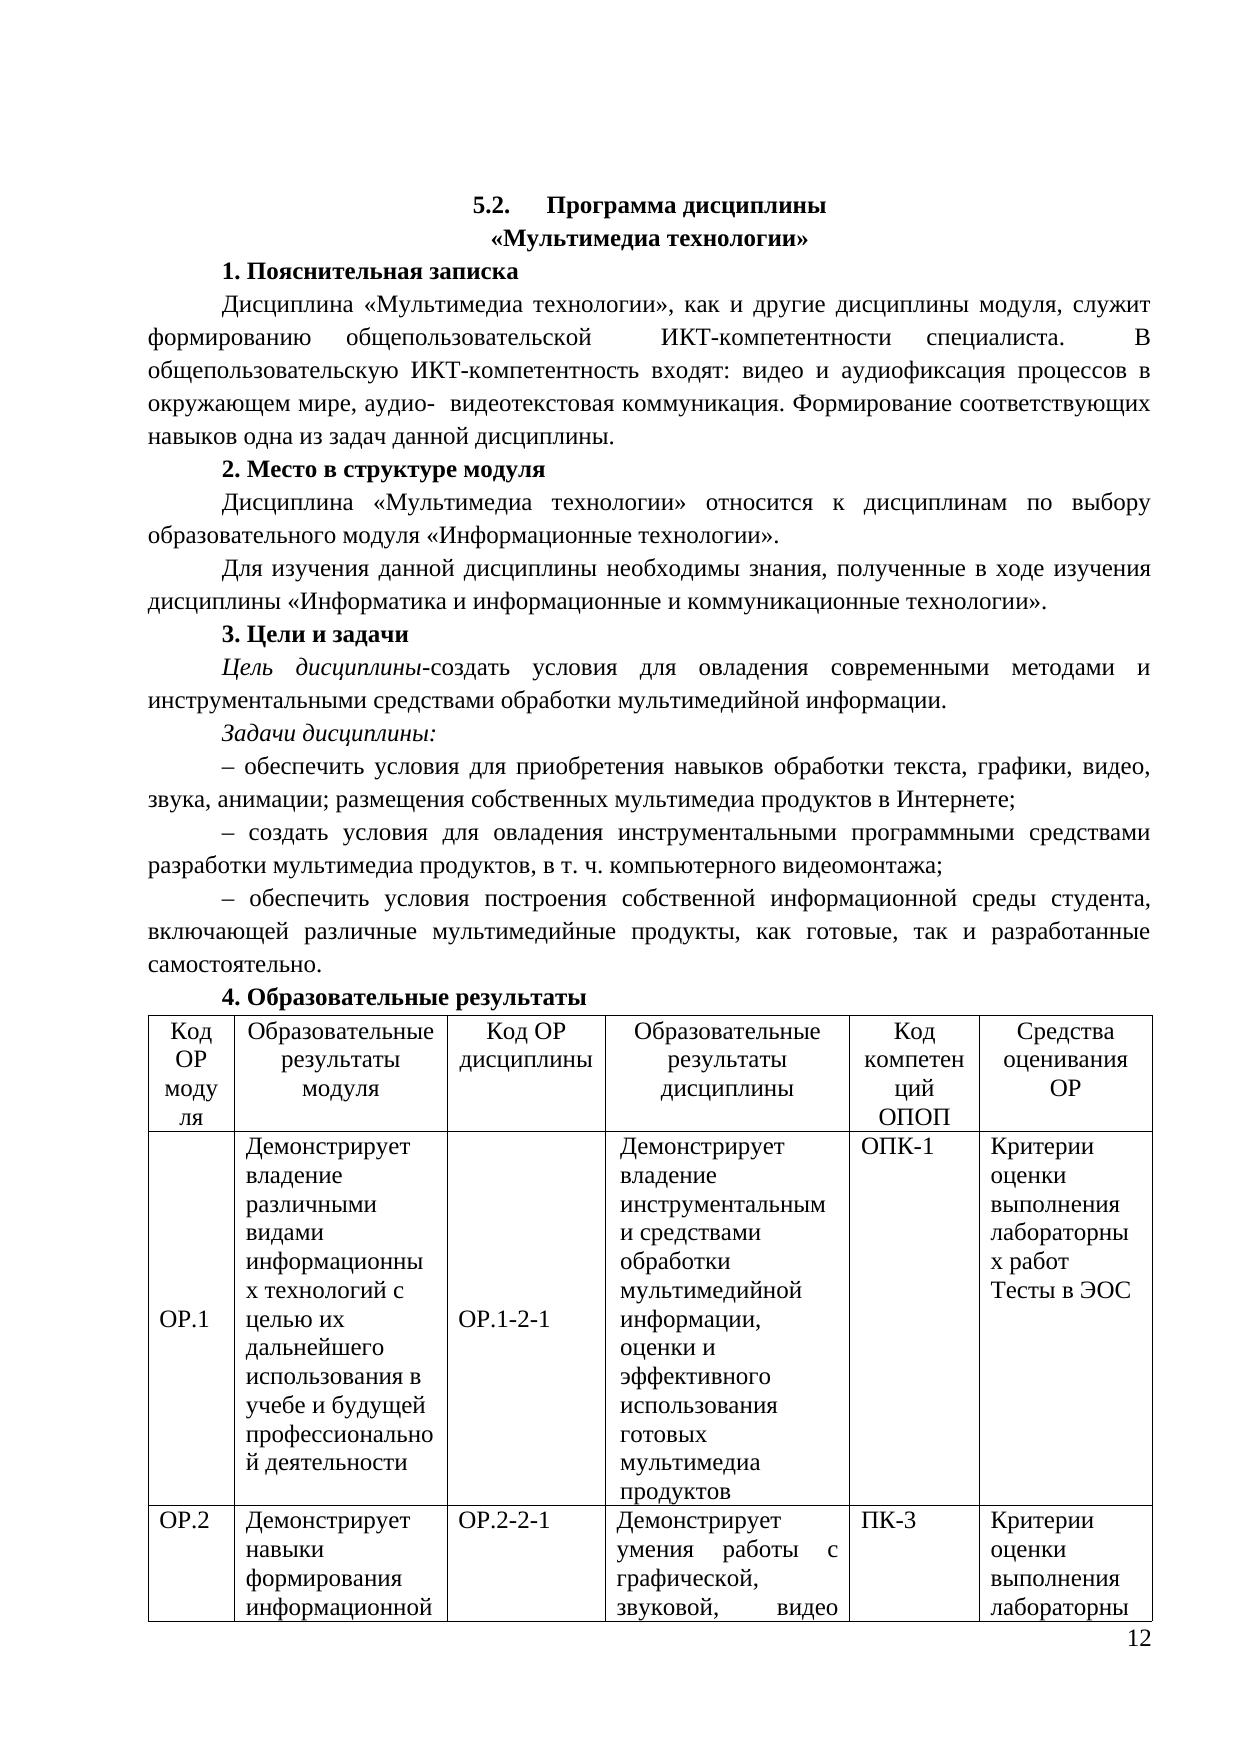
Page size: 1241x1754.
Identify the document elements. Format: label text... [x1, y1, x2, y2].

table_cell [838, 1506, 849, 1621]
table_header Код компетенций ОПОП [850, 1016, 979, 1131]
table_cell ОР.2 [149, 1506, 234, 1621]
table_cell ОР.2-2-1 [448, 1506, 605, 1621]
text Дисциплина «Мультимедиа технологии» относится к дисциплинам по выбору образовательного модуля «Информационные технологии». [148, 487, 1152, 549]
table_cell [980, 1132, 1152, 1505]
text 4. Образовательные результаты [148, 982, 1152, 1011]
text – создать условия для овладения инструментальными программными средствами разработки мультимедиа продуктов, в т. ч. компьютерного видеомонтажа; [148, 817, 1152, 879]
table_cell Демонстрирует владение инструментальными средствами обработки мультимедийной информации, оценки и эффективного использования готовых мультимедиа продуктов [606, 1132, 849, 1505]
table_cell ПК-3 [850, 1506, 979, 1621]
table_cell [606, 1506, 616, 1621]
text 1. Пояснительная записка [148, 256, 1152, 284]
table_header Код ОР модуля [149, 1016, 234, 1131]
table_cell ОР.1 [149, 1132, 234, 1505]
table_cell Демонстрирует владение различными видами информационных технологий с целью их дальнейшего использования в учебе и будущей профессиональной деятельности [235, 1132, 447, 1505]
table_header Образовательные результаты дисциплины [606, 1016, 849, 1131]
table_header Образовательные результаты модуля [235, 1016, 447, 1131]
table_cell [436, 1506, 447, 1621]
text 2. Место в структуре модуля [148, 454, 1152, 483]
table_header Код ОР дисциплины [448, 1016, 605, 1131]
text – обеспечить условия для приобретения навыков обработки текста, графики, видео, звука, анимации; размещения собственных мультимедиа продуктов в Интернете; [148, 751, 1152, 813]
text Дисциплина «Мультимедиа технологии», как и другие дисциплины модуля, служит формированию общепользовательской ИКТ-компетентности специалиста. В общепользовательскую ИКТ-компетентность входят: видео и аудиофиксация процессов в окружающем мире, аудио- видеотекстовая коммуникация. Формирование соответствующих навыков одна из задач данной дисциплины. [148, 289, 1152, 449]
text 3. Цели и задачи [148, 619, 1152, 648]
text Для изучения данной дисциплины необходимы знания, полученные в ходе изучения дисциплины «Информатика и информационные и коммуникационные технологии». [148, 553, 1152, 615]
text – обеспечить условия построения собственной информационной среды студента, включающей различные мультимедийные продукты, как готовые, так и разработанные самостоятельно. [148, 883, 1152, 978]
table_header Средства оценивания ОР [980, 1016, 1152, 1131]
table_cell ОПК-1 [850, 1132, 979, 1505]
text Задачи дисциплины: [148, 718, 1152, 747]
table_cell ОР.1-2-1 [448, 1132, 605, 1505]
text Цель дисциплины-создать условия для овладения современными методами и инструментальными средствами обработки мультимедийной информации. [148, 652, 1152, 714]
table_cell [980, 1506, 1152, 1621]
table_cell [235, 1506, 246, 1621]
subtitle 5.2. Программа дисциплины «Мультимедиа технологии» [148, 190, 1152, 251]
